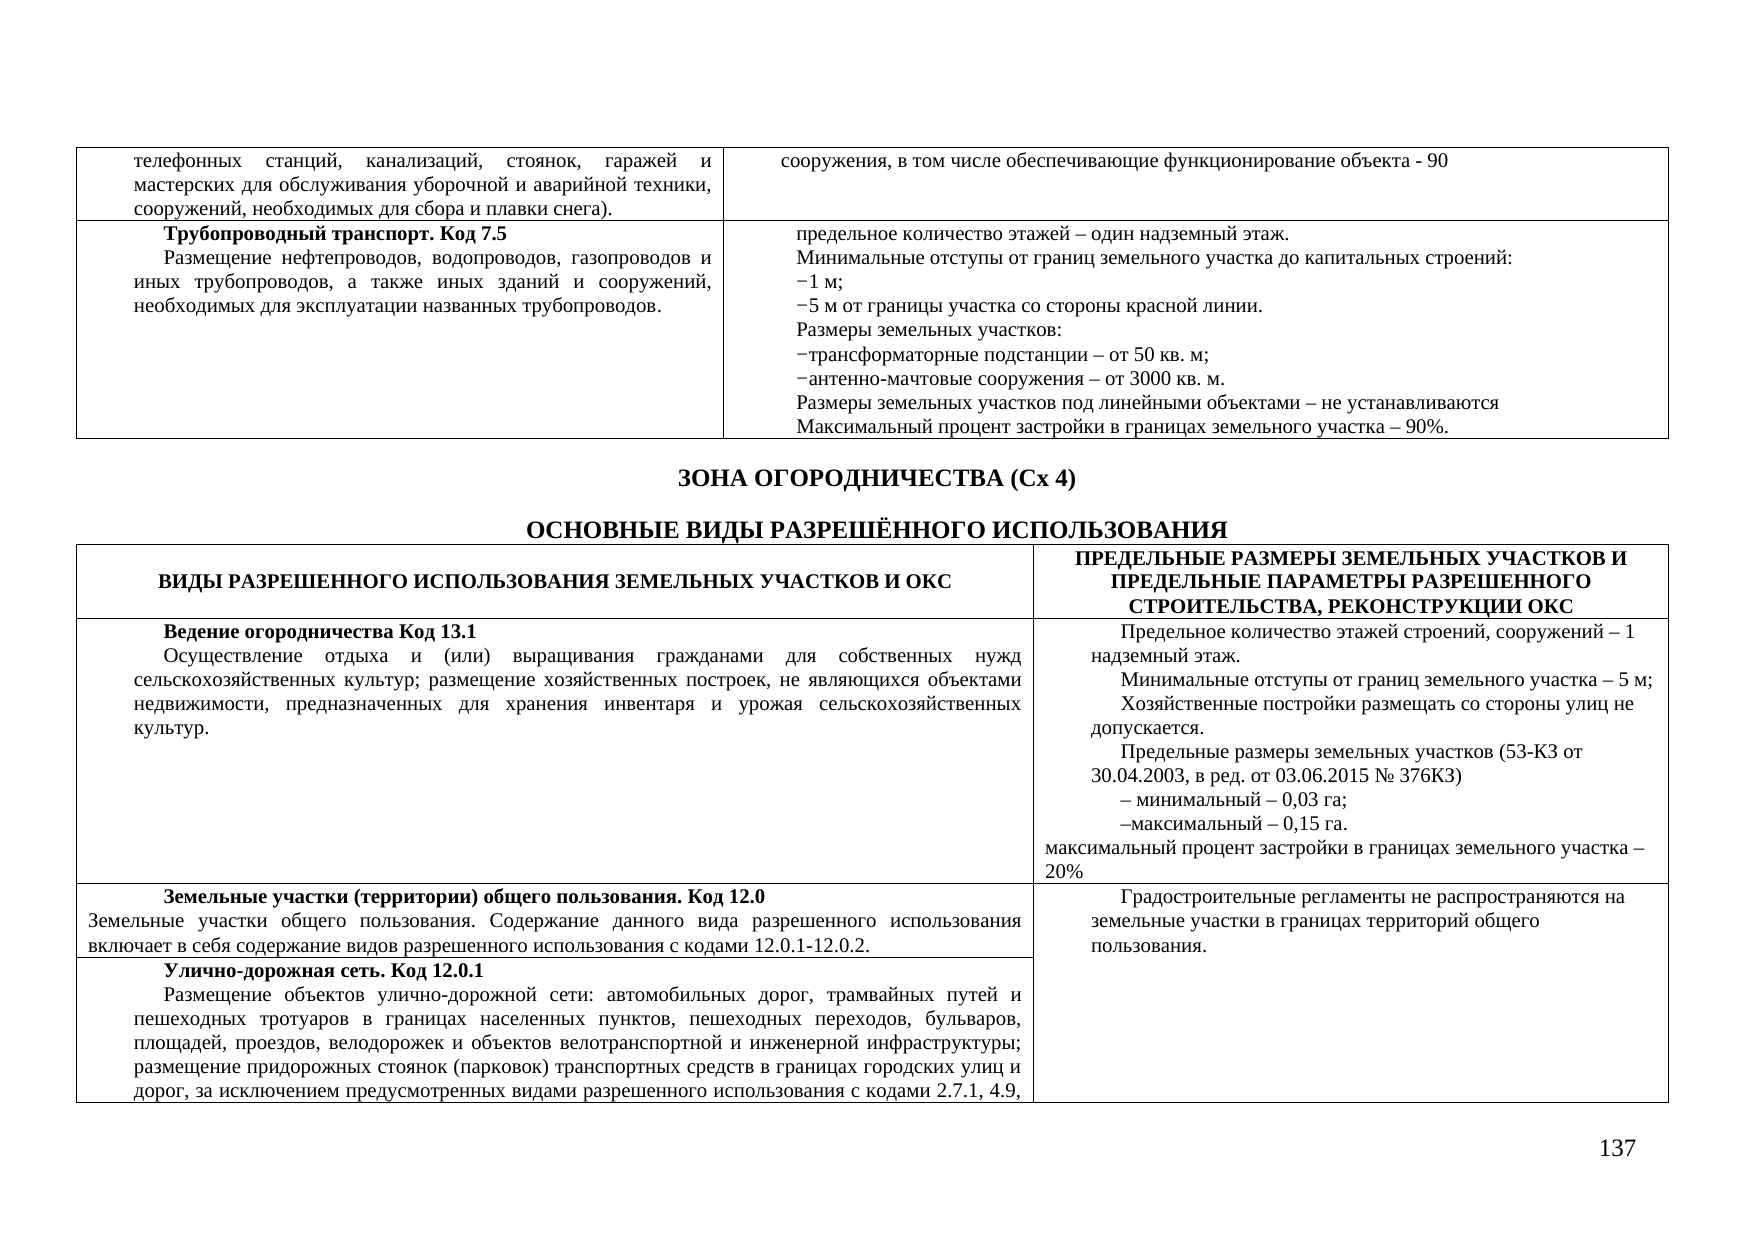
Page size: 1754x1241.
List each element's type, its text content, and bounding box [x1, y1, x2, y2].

text ОСНОВНЫЕ ВИДЫ РАЗРЕШЁННОГО ИСПОЛЬЗОВАНИЯ [118, 516, 1636, 544]
table_cell предельное количество этажей – один надземный этаж. Минимальные отступы от границ земельного участка до капитальных строений: − 1 м; − 5 м от границы участка со стороны красной линии. Размеры земельных участков: − трансформаторные подстанции – от 50 кв. м; − антенно-мачтовые сооружения – от 3000 кв. м. Размеры земельных участков под линейными объектами – не устанавливаются Максимальный процент застройки в границах земельного участка – 90%. [724, 221, 1668, 438]
table_cell Трубопроводный транспорт. Код 7.5 Размещение нефтепроводов, водопроводов, газопроводов и иных трубопроводов, а также иных зданий и сооружений, необходимых для эксплуатации названных трубопроводов. [77, 221, 723, 438]
table_cell Градостроительные регламенты не распространяются на земельные участки в границах территорий общего пользования. [1034, 884, 1668, 1102]
table_cell Предельное количество этажей строений, сооружений – 1 надземный этаж. Минимальные отступы от границ земельного участка – 5 м; Хозяйственные постройки размещать со стороны улиц не допускается. Предельные размеры земельных участков (53-КЗ от 30.04.2003, в ред. от 03.06.2015 № 376КЗ) – минимальный – 0,03 га; –максимальный – 0,15 га. максимальный процент застройки в границах земельного участка – 20% [1034, 619, 1668, 883]
subtitle ЗОНА ОГОРОДНИЧЕСТВА (Сх 4) [118, 463, 1636, 492]
table_header ПРЕДЕЛЬНЫЕ РАЗМЕРЫ ЗЕМЕЛЬНЫХ УЧАСТКОВ И ПРЕДЕЛЬНЫЕ ПАРАМЕТРЫ РАЗРЕШЕННОГО СТРОИТЕЛЬСТВА, РЕКОНСТРУКЦИИ ОКС [1034, 545, 1668, 618]
table_cell Ведение огородничества Код 13.1 Осуществление отдыха и (или) выращивания гражданами для собственных нужд сельскохозяйственных культур; размещение хозяйственных построек, не являющихся объектами недвижимости, предназначенных для хранения инвентаря и урожая сельскохозяйственных культур. [77, 619, 1033, 883]
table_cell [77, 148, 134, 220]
table_cell Земельные участки (территории) общего пользования. Код 12.0 Земельные участки общего пользования. Содержание данного вида разрешенного использования включает в себя содержание видов разрешенного использования с кодами 12.0.1-12.0.2. [77, 884, 1033, 957]
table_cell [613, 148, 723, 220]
table_header ВИДЫ РАЗРЕШЕННОГО ИСПОЛЬЗОВАНИЯ ЗЕМЕЛЬНЫХ УЧАСТКОВ И ОКС [77, 545, 1033, 618]
